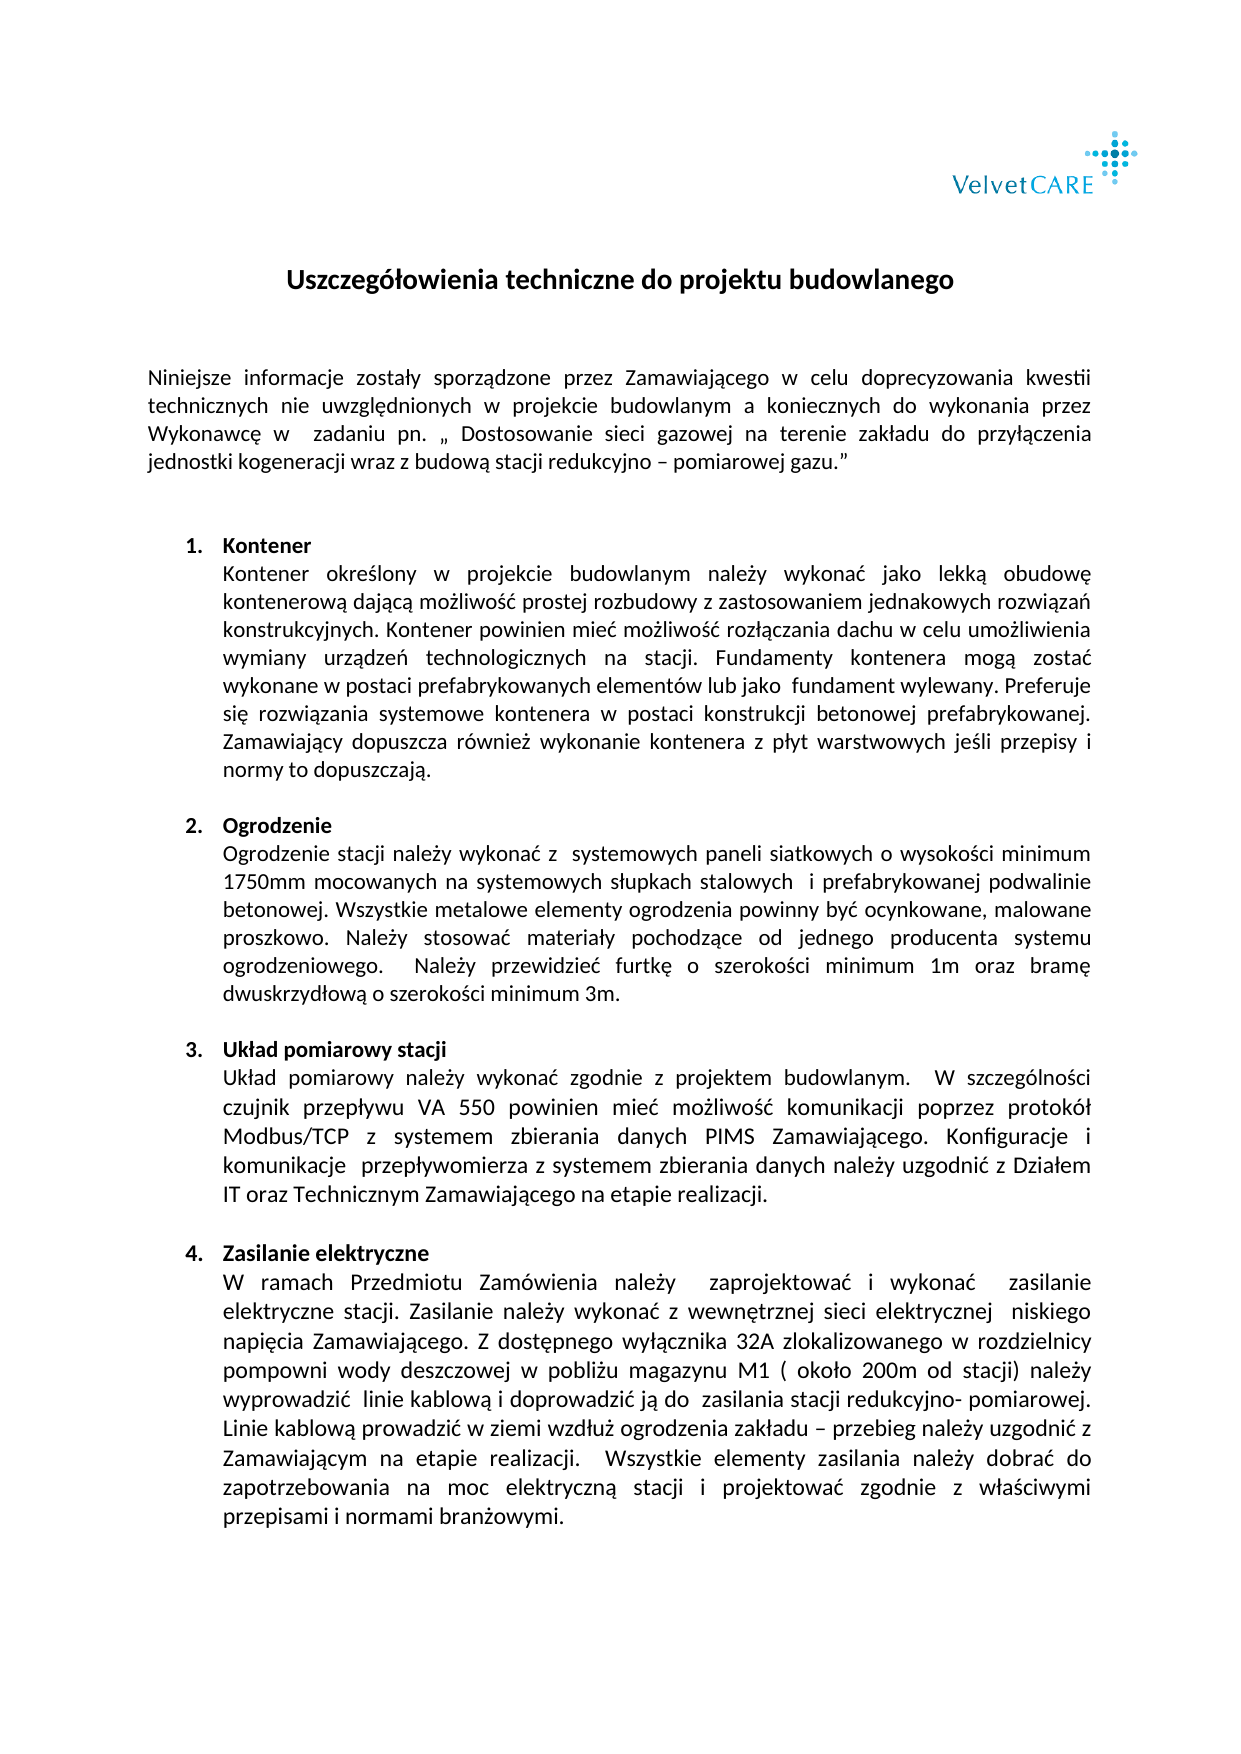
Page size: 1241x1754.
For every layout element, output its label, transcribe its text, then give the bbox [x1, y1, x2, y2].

text Układ pomiarowy należy wykonać zgodnie z projektem budowlanym. W szczególności czujnik przepływu VA 550 powinien mieć możliwość komunikacji poprzez protokół Modbus/TCP z systemem zbierania danych PIMS Zamawiającego. Konfiguracje i komunikacje przepływomierza z systemem zbierania danych należy uzgodnić z Działem IT oraz Technicznym Zamawiającego na etapie realizacji. [223, 1063, 1093, 1209]
picture [933, 105, 1155, 223]
text Kontener określony w projekcie budowlanym należy wykonać jako lekką obudowę kontenerową dającą możliwość prostej rozbudowy z zastosowaniem jednakowych rozwiązań konstrukcyjnych. Kontener powinien mieć możliwość rozłączania dachu w celu umożliwienia wymiany urządzeń technologicznych na stacji. Fundamenty kontenera mogą zostać wykonane w postaci prefabrykowanych elementów lub jako fundament wylewany. Preferuje się rozwiązania systemowe kontenera w postaci konstrukcji betonowej prefabrykowanej. Zamawiający dopuszcza również wykonanie kontenera z płyt warstwowych jeśli przepisy i normy to dopuszczają. [223, 559, 1093, 783]
text Ogrodzenie stacji należy wykonać z systemowych paneli siatkowych o wysokości minimum 1750mm mocowanych na systemowych słupkach stalowych i prefabrykowanej podwalinie betonowej. Wszystkie metalowe elementy ogrodzenia powinny być ocynkowane, malowane proszkowo. Należy stosować materiały pochodzące od jednego producenta systemu ogrodzeniowego. Należy przewidzieć furtkę o szerokości minimum 1m oraz bramę dwuskrzydłową o szerokości minimum 3m. [223, 839, 1093, 1007]
text W ramach Przedmiotu Zamówienia należy zaprojektować i wykonać zasilanie elektryczne stacji. Zasilanie należy wykonać z wewnętrznej sieci elektrycznej niskiego napięcia Zamawiającego. Z dostępnego wyłącznika 32A zlokalizowanego w rozdzielnicy pompowni wody deszczowej w pobliżu magazynu M1 ( około 200m od stacji) należy wyprowadzić linie kablową i doprowadzić ją do zasilania stacji redukcyjno- pomiarowej. Linie kablową prowadzić w ziemi wzdłuż ogrodzenia zakładu – przebieg należy uzgodnić z Zamawiającym na etapie realizacji. Wszystkie elementy zasilania należy dobrać do zapotrzebowania na moc elektryczną stacji i projektować zgodnie z właściwymi przepisami i normami branżowymi. [223, 1267, 1093, 1531]
text Niniejsze informacje zostały sporządzone przez Zamawiającego w celu doprecyzowania kwestii technicznych nie uwzględnionych w projekcie budowlanym a koniecznych do wykonania przez Wykonawcę w zadaniu pn. „ Dostosowanie sieci gazowej na terenie zakładu do przyłączenia jednostki kogeneracji wraz z budową stacji redukcyjno – pomiarowej gazu.” [148, 363, 1093, 475]
list Ogrodzenie [185, 811, 1093, 839]
list Zasilanie elektryczne [185, 1238, 1093, 1267]
list Kontener [185, 531, 1093, 559]
list Układ pomiarowy stacji [185, 1036, 1093, 1063]
text Uszczegółowienia techniczne do projektu budowlanego [148, 261, 1093, 297]
